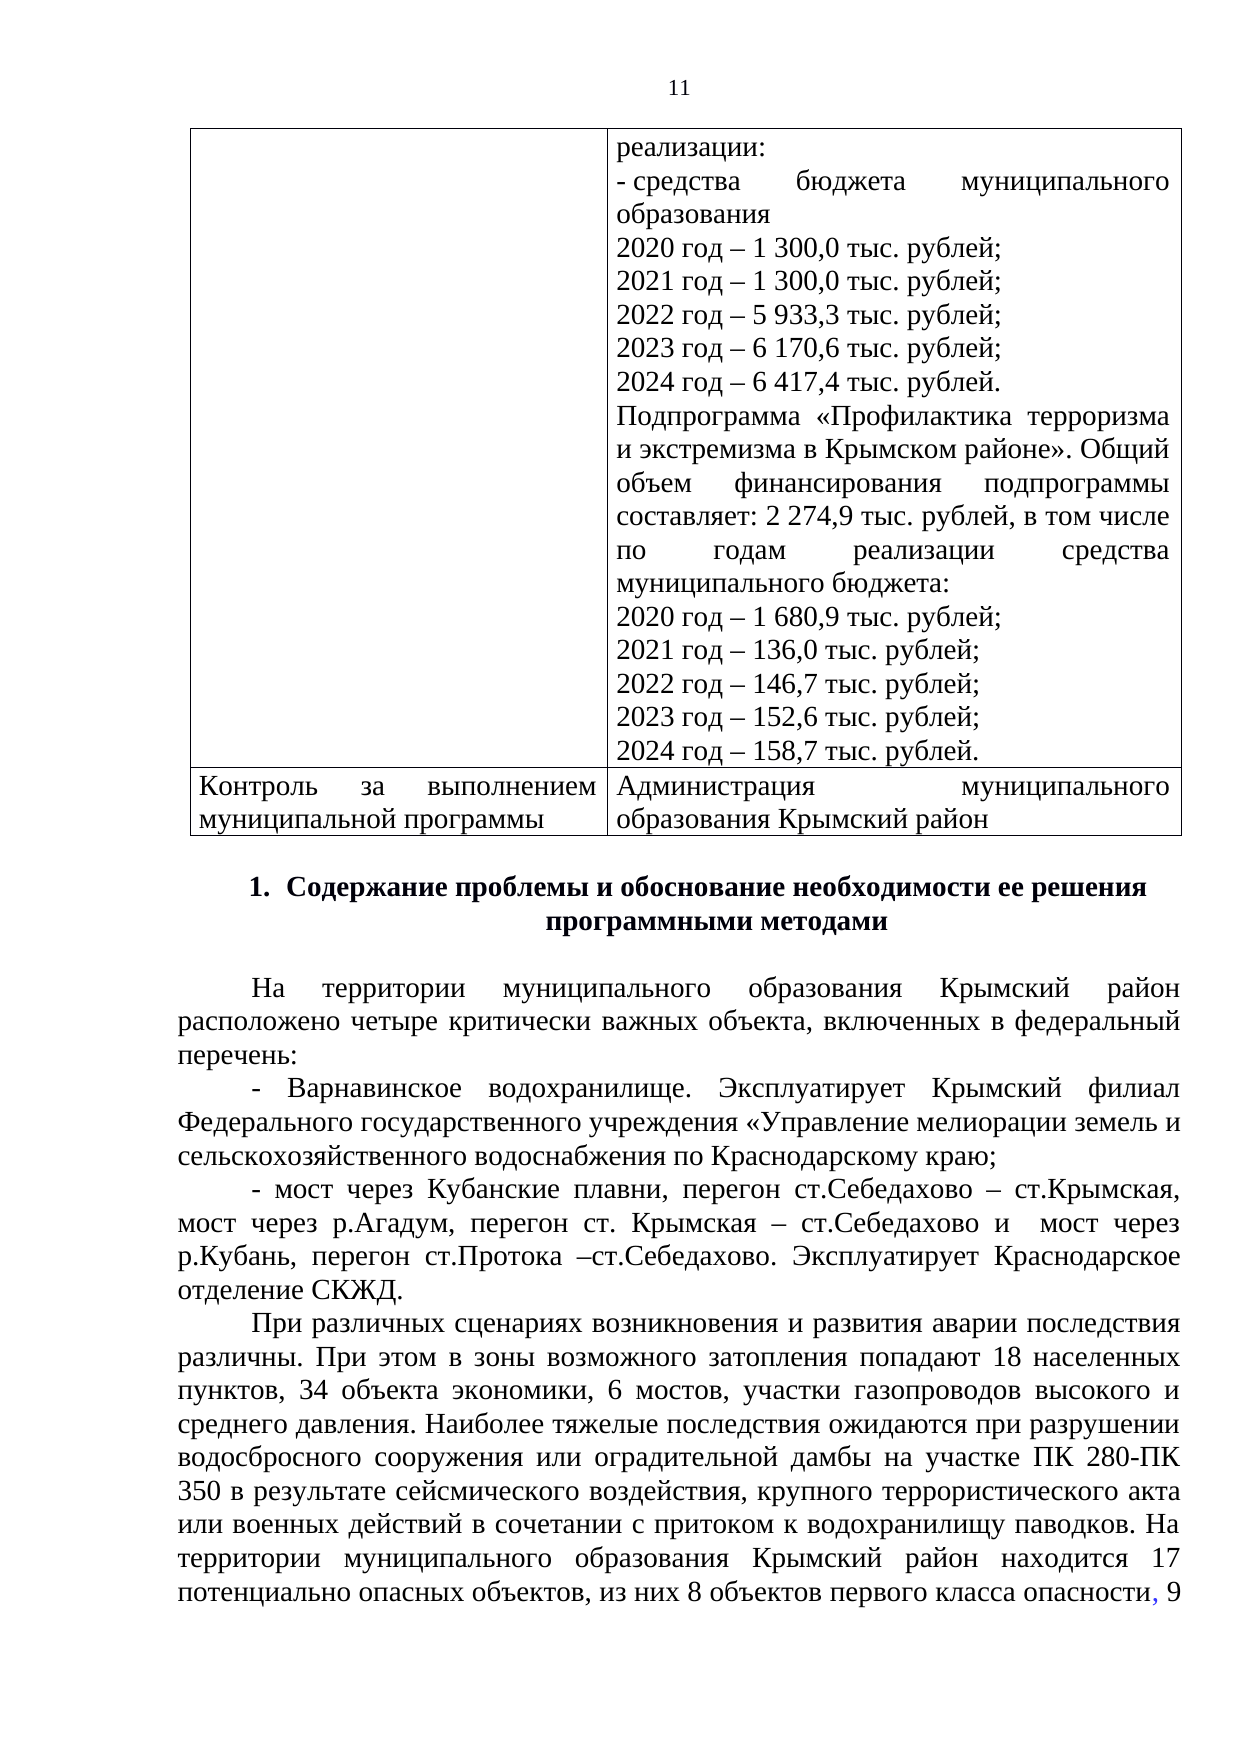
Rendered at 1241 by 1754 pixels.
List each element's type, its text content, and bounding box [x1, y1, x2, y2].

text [177, 1305, 1181, 1607]
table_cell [191, 129, 607, 767]
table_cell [608, 129, 1181, 767]
text На территории муниципального образования Крымский район расположено четыре критически важных объекта, включенных в федеральный перечень: [177, 970, 1181, 1071]
list Содержание проблемы и обоснование необходимости ее решения программными методами [215, 869, 1181, 936]
text - Варнавинское водохранилище. Эксплуатирует Крымский филиал Федерального государственного учреждения «Управление мелиорации земель и сельскохозяйственного водоснабжения по Краснодарскому краю; [177, 1071, 1181, 1171]
table_cell Контроль за выполнением муниципальной программы [191, 768, 607, 835]
text - мост через Кубанские плавни, перегон ст.Себедахово – ст.Крымская, мост через р.Агадум, перегон ст. Крымская – ст.Себедахово и мост через р.Кубань, перегон ст.Протока –ст.Себедахово. Эксплуатирует Краснодарское отделение СКЖД. [177, 1171, 1181, 1305]
table_cell Администрация муниципального образования Крымский район [608, 768, 1181, 835]
